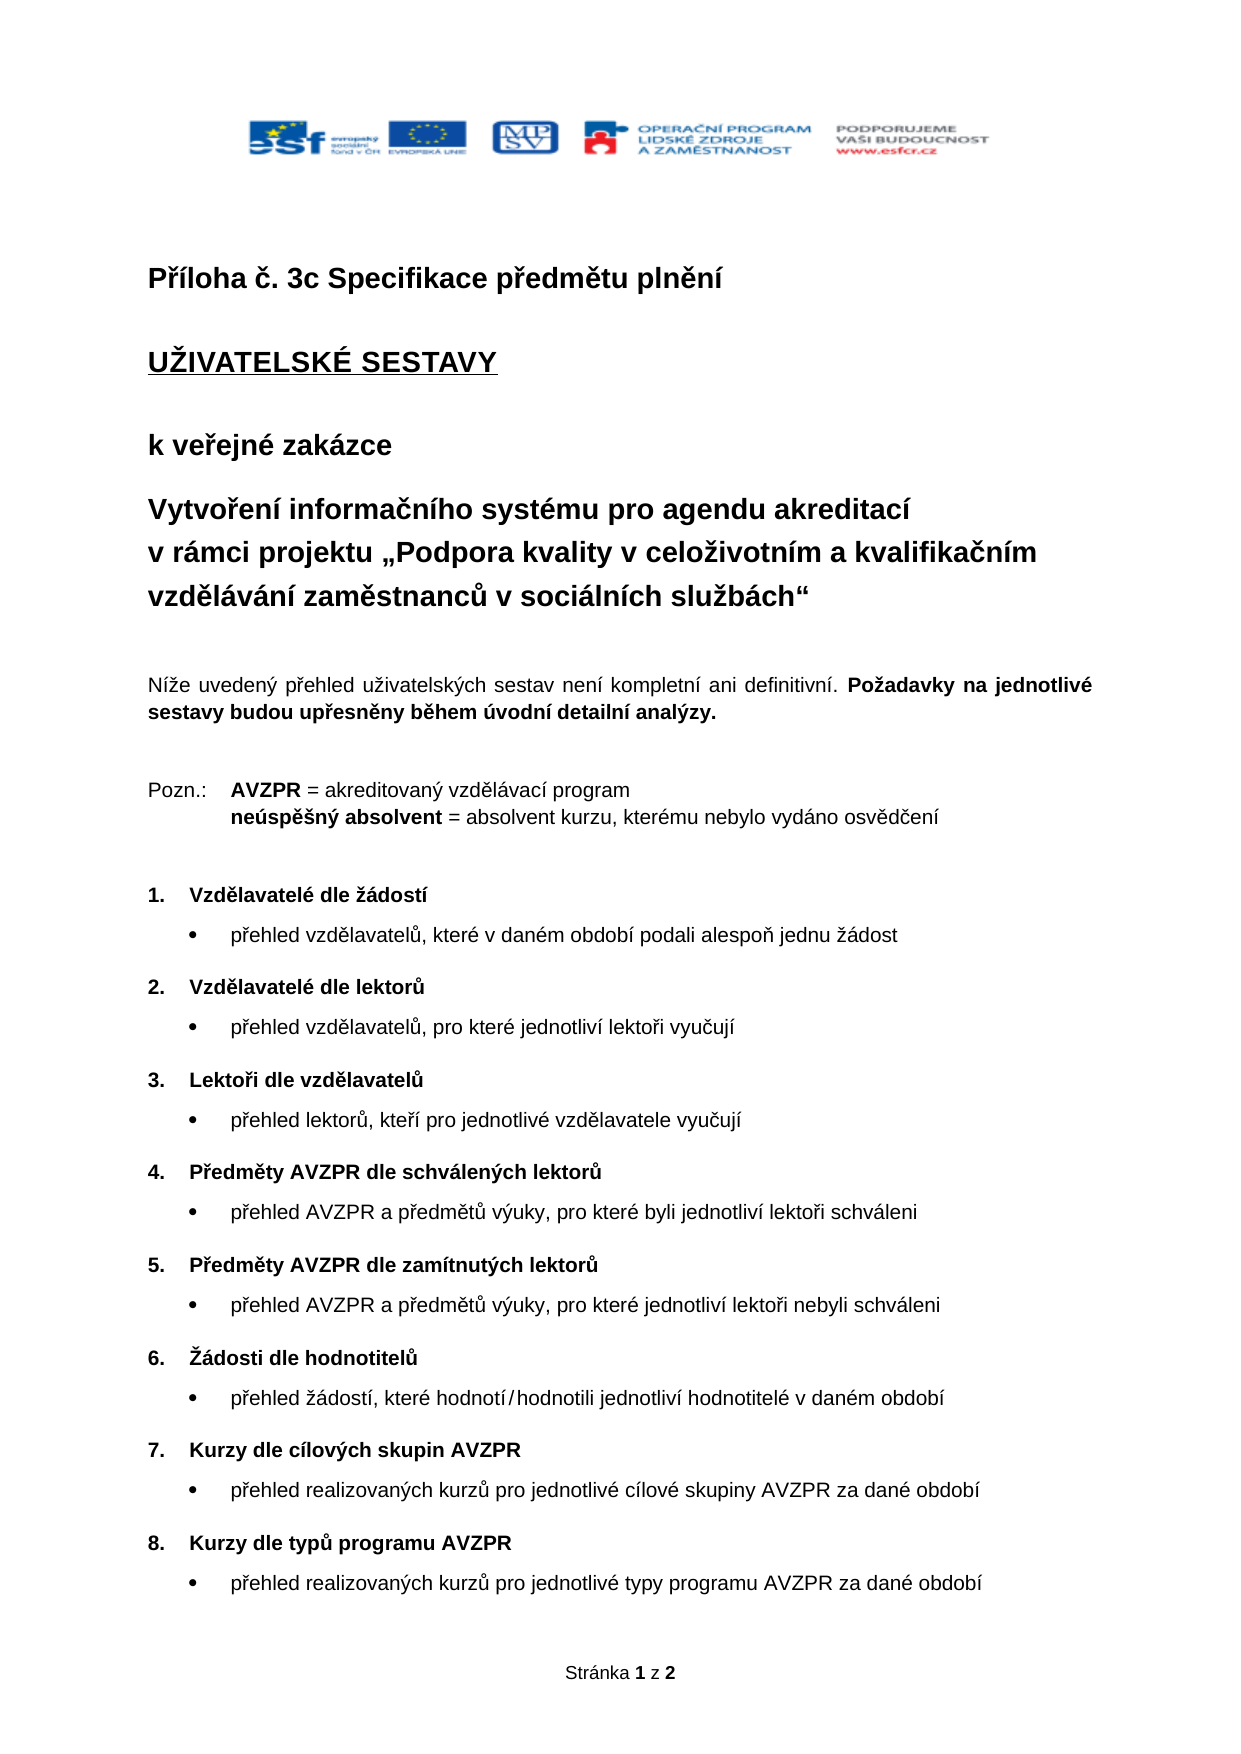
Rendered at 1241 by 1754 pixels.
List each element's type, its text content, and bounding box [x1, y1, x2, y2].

text Pozn.: AVZPR = akreditovaný vzdělávací program [148, 777, 1092, 801]
text přehled realizovaných kurzů pro jednotlivé typy programu AVZPR za dané období [189, 1571, 1092, 1595]
text přehled vzdělavatelů, pro které jednotliví lektoři vyučují [189, 1015, 1092, 1039]
text přehled AVZPR a předmětů výuky, pro které jednotliví lektoři nebyli schváleni [189, 1293, 1092, 1317]
text přehled vzdělavatelů, které v daném období podali alespoň jednu žádost [189, 922, 1092, 946]
subtitle Předměty AVZPR dle zamítnutých lektorů [148, 1253, 1092, 1277]
text Vytvoření informačního systému pro agendu akreditací v rámci projektu „Podpora kvality v celoživotním a kvalifikačním vzdělávání zaměstnanců v sociálních službách“ [148, 492, 1092, 612]
text k veřejné zakázce [148, 428, 1092, 462]
text přehled AVZPR a předmětů výuky, pro které byli jednotliví lektoři schváleni [189, 1200, 1092, 1224]
subtitle Žádosti dle hodnotitelů [148, 1345, 1092, 1369]
text neúspěšný absolvent = absolvent kurzu, kterému nebylo vydáno osvědčení [148, 805, 1092, 829]
text přehled realizovaných kurzů pro jednotlivé cílové skupiny AVZPR za dané období [189, 1478, 1092, 1502]
subtitle Vzdělavatelé dle lektorů [148, 975, 1092, 999]
title Příloha č. 3c Specifikace předmětu plnění [148, 261, 1092, 295]
text Níže uvedený přehled uživatelských sestav není kompletní ani definitivní. Požadavky na jednotlivé sestavy budou upřesněny během úvodní detailní analýzy. [148, 672, 1092, 724]
subtitle Kurzy dle cílových skupin AVZPR [148, 1438, 1092, 1462]
title UŽIVATELSKÉ SESTAVY [148, 345, 1092, 378]
subtitle Předměty AVZPR dle schválených lektorů [148, 1160, 1092, 1184]
subtitle Kurzy dle typů programu AVZPR [148, 1531, 1092, 1554]
subtitle Vzdělavatelé dle žádostí [148, 882, 1092, 906]
text přehled žádostí, které hodnotí/hodnotili jednotliví hodnotitelé v daném období [189, 1385, 1092, 1409]
subtitle Lektoři dle vzdělavatelů [148, 1068, 1092, 1092]
text přehled lektorů, kteří pro jednotlivé vzdělavatele vyučují [189, 1108, 1092, 1132]
